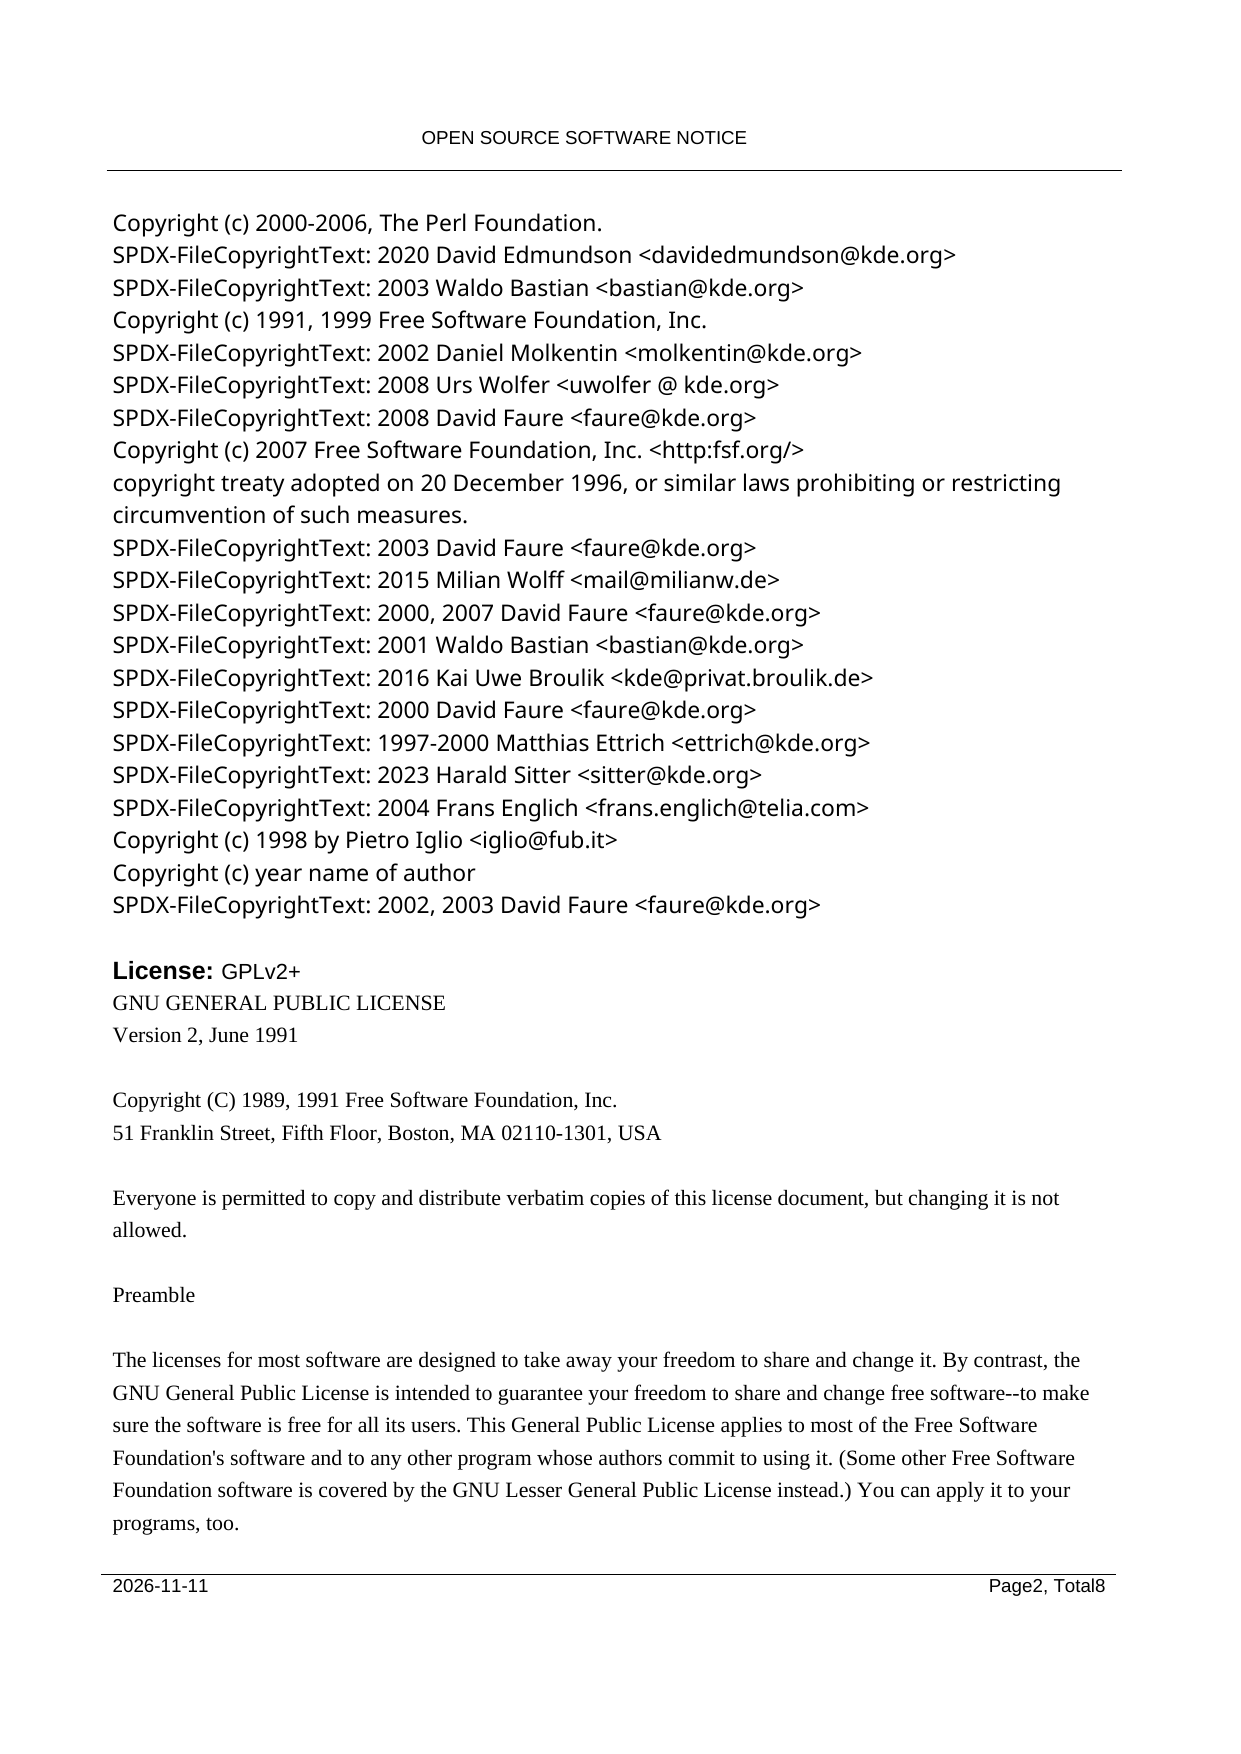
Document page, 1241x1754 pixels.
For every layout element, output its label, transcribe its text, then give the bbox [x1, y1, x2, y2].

text License: GPLv2+ [112, 954, 1128, 986]
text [112, 206, 1128, 954]
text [112, 986, 1128, 1539]
